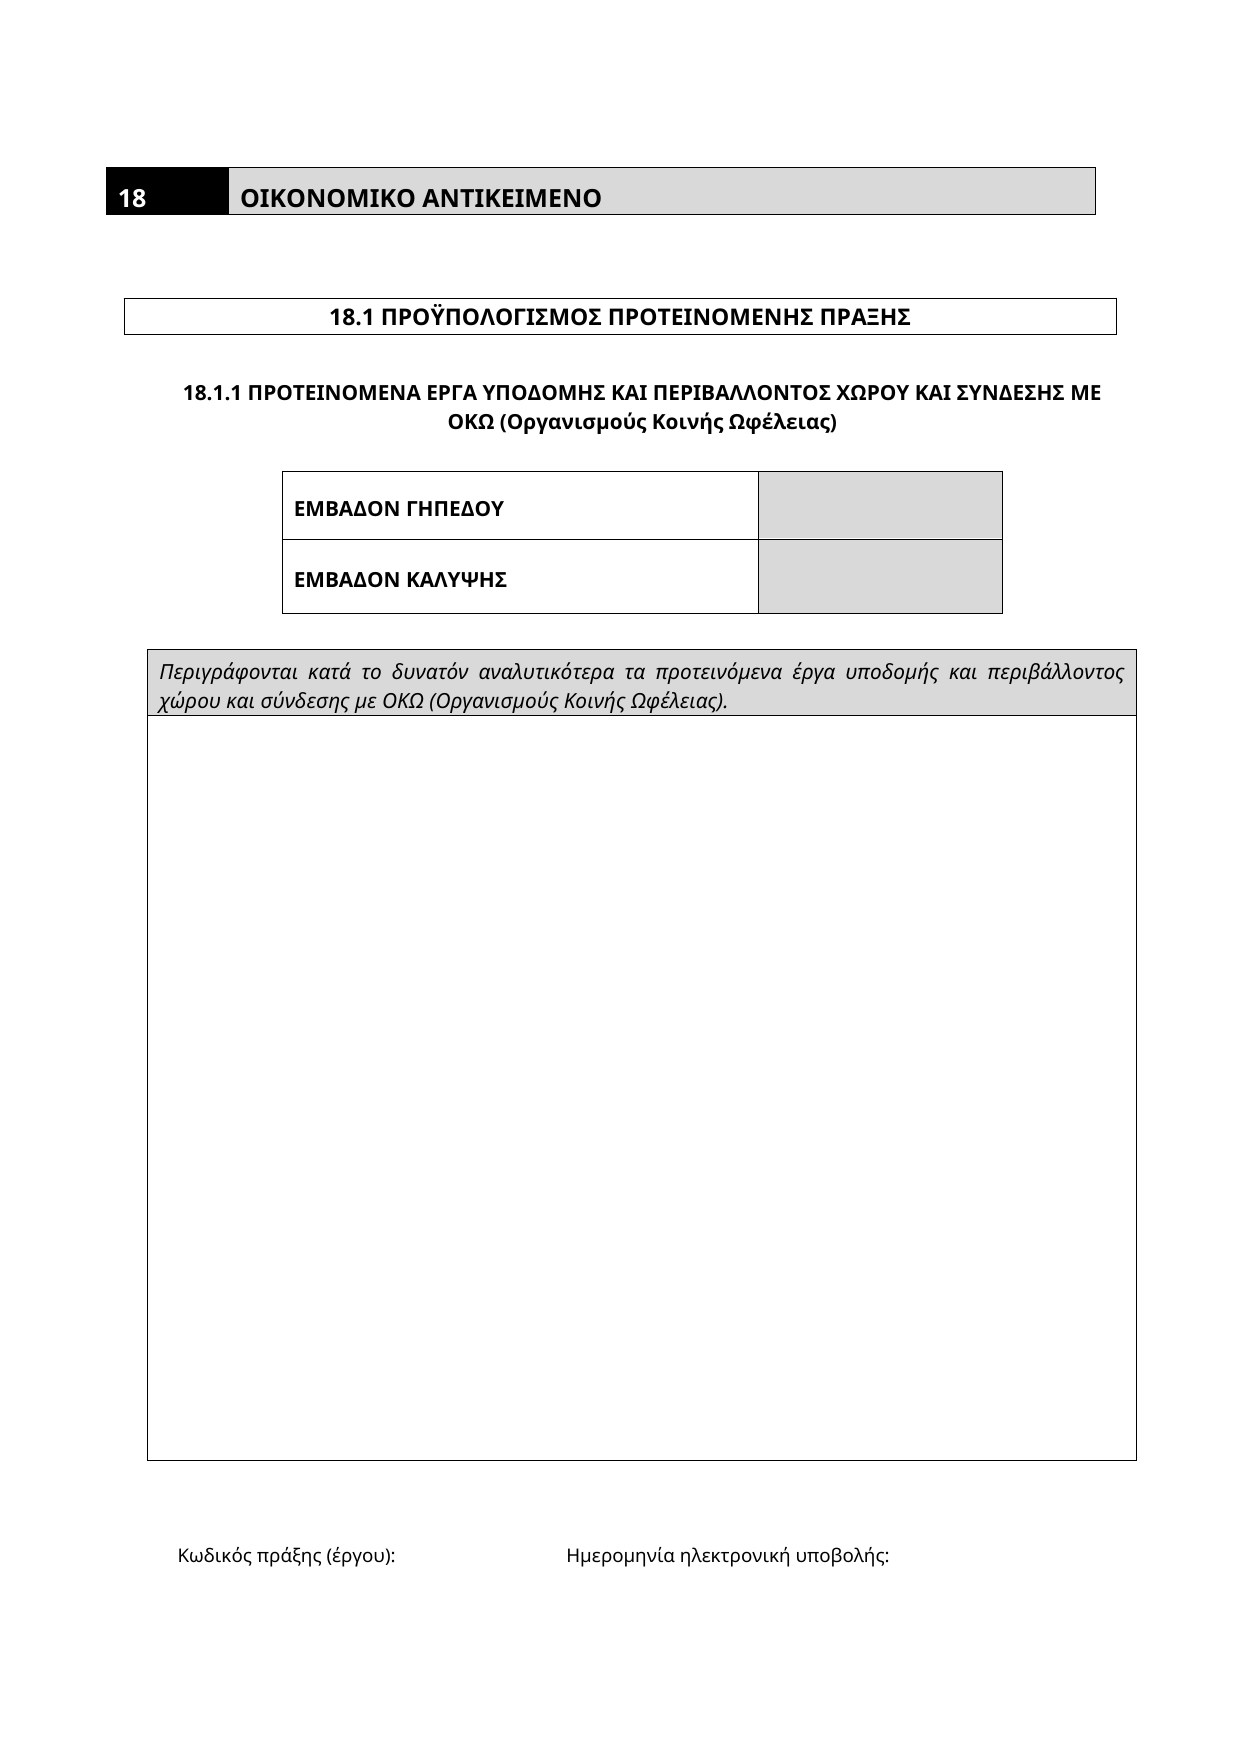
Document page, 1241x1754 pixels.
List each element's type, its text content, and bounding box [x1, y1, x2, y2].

table_cell [759, 540, 1002, 613]
table_header Περιγράφονται κατά το δυνατόν αναλυτικότερα τα προτεινόμενα έργα υποδομής και περιβάλλοντος χώρου και σύνδεσης με ΟΚΩ (Οργανισμούς Κοινής Ωφέλειας). [148, 650, 1136, 715]
table_cell [148, 716, 1136, 1459]
table_header ΟΙΚΟΝΟΜΙΚΟ ΑΝΤΙΚΕΙΜΕΝΟ [229, 168, 1095, 214]
text 18.1 ΠΡΟΫΠΟΛΟΓΙΣΜΟΣ ΠΡΟΤΕΙΝΟΜΕΝΗΣ ΠΡΑΞΗΣ [125, 299, 1116, 334]
text 18.1.1 ΠΡΟΤΕΙΝΟΜΕΝΑ ΕΡΓΑ ΥΠΟΔΟΜΗΣ ΚΑΙ ΠΕΡΙΒΑΛΛΟΝΤΟΣ ΧΩΡΟΥ ΚΑΙ ΣΥΝΔΕΣΗΣ ΜΕ ΟΚΩ (Οργανισμούς Κοινής Ωφέλειας) [177, 377, 1107, 435]
table_header ΕΜΒΑΔΟΝ ΓΗΠΕΔΟΥ [283, 472, 758, 538]
table_header 18 [107, 168, 228, 214]
table_cell ΕΜΒΑΔΟΝ ΚΑΛΥΨΗΣ [283, 540, 758, 613]
table_header [759, 472, 1002, 538]
